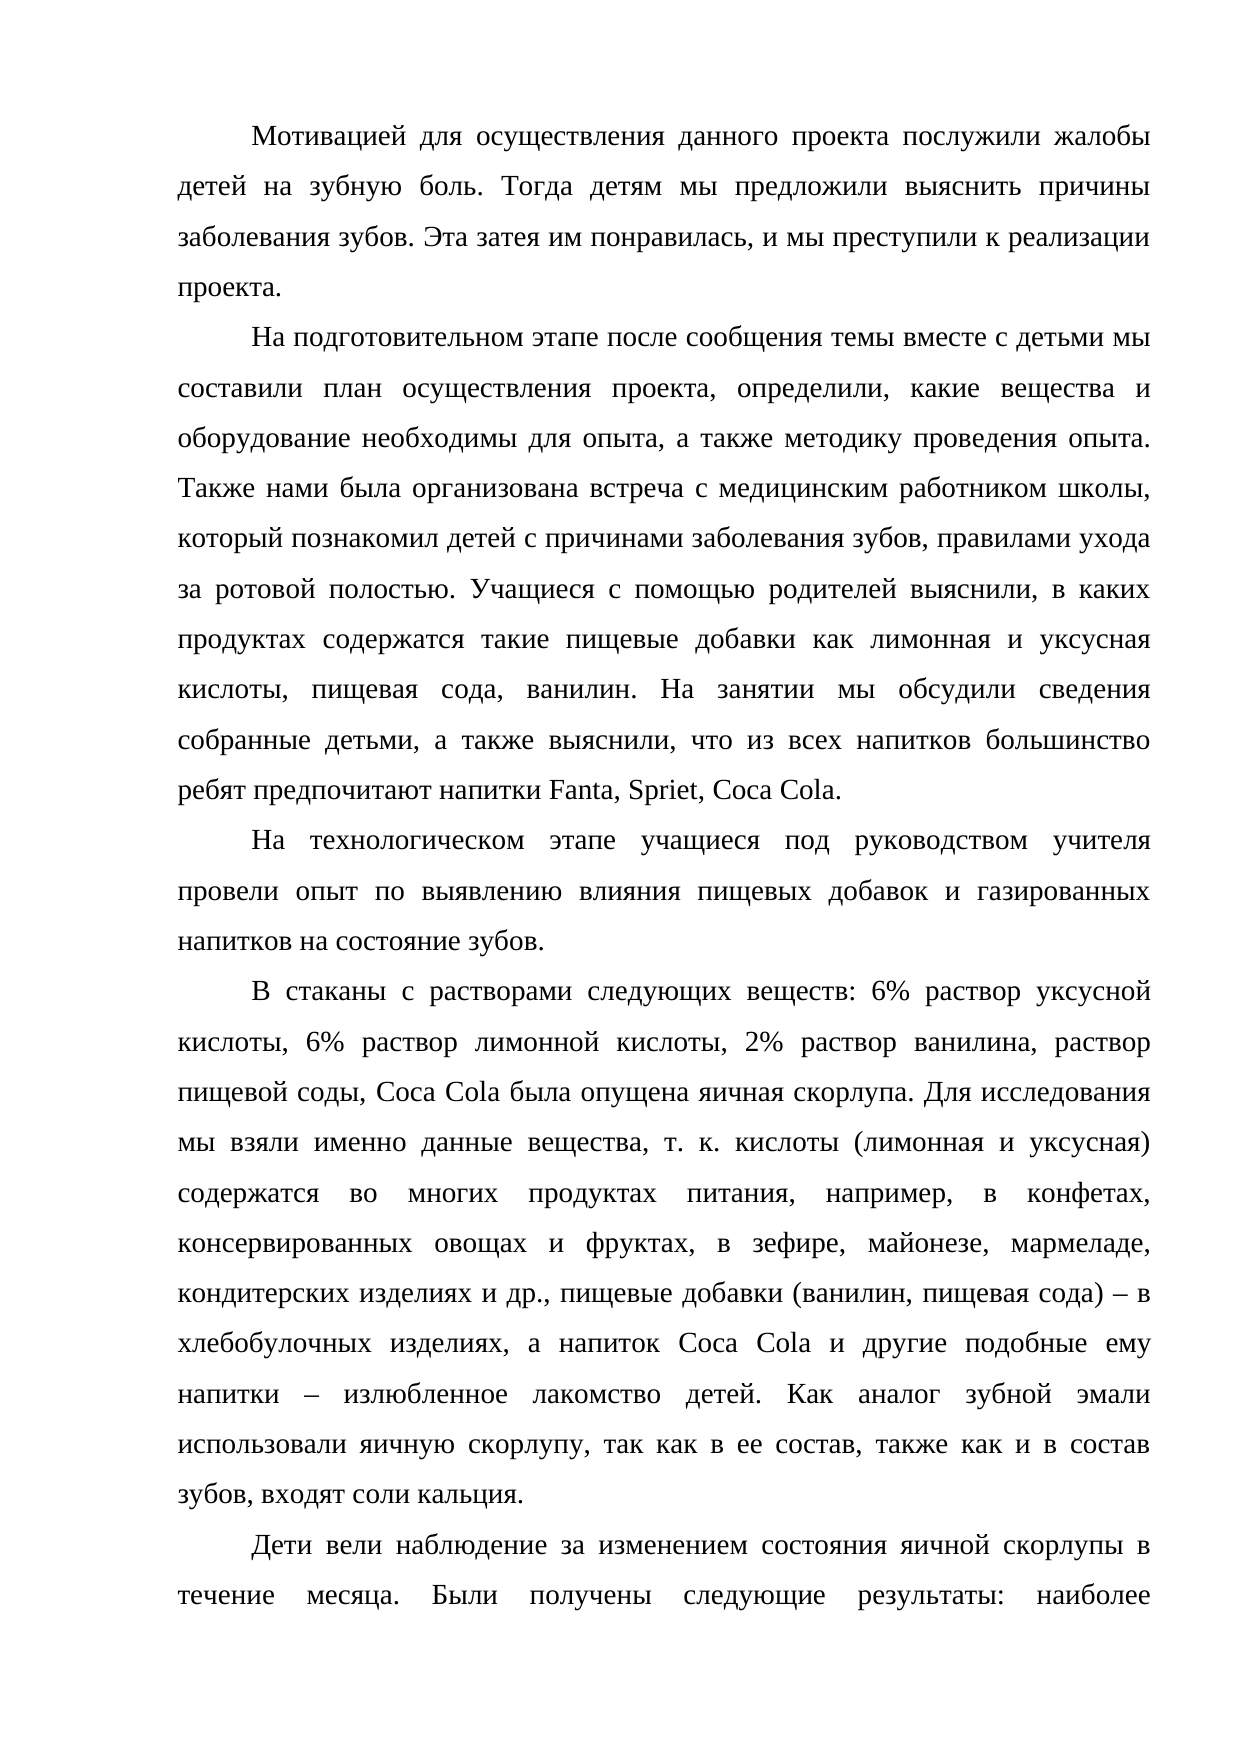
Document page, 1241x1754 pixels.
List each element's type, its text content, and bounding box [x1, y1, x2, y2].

text В стаканы с растворами следующих веществ: 6% раствор уксусной кислоты, 6% раствор лимонной кислоты, 2% раствор ванилина, раствор пищевой соды, Coca Cola была опущена яичная скорлупа. Для исследования мы взяли именно данные вещества, т. к. кислоты (лимонная и уксусная) содержатся во многих продуктах питания, например, в конфетах, консервированных овощах и фруктах, в зефире, майонезе, мармеладе, кондитерских изделиях и др., пищевые добавки (ванилин, пищевая сода) – в хлебобулочных изделиях, а напиток Coca Cola и другие подобные ему напитки – излюбленное лакомство детей. Как аналог зубной эмали использовали яичную скорлупу, так как в ее состав, также как и в состав зубов, входят соли кальция. [177, 973, 1152, 1510]
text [177, 1527, 1152, 1611]
text Мотивацией для осуществления данного проекта послужили жалобы детей на зубную боль. Тогда детям мы предложили выяснить причины заболевания зубов. Эта затея им понравилась, и мы преступили к реализации проекта. [177, 118, 1152, 303]
text На подготовительном этапе после сообщения темы вместе с детьми мы составили план осуществления проекта, определили, какие вещества и оборудование необходимы для опыта, а также методику проведения опыта. Также нами была организована встреча с медицинским работником школы, который познакомил детей с причинами заболевания зубов, правилами ухода за ротовой полостью. Учащиеся с помощью родителей выяснили, в каких продуктах содержатся такие пищевые добавки как лимонная и уксусная кислоты, пищевая сода, ванилин. На занятии мы обсудили сведения собранные детьми, а также выяснили, что из всех напитков большинство ребят предпочитают напитки Fanta, Spriet, Coca Cola. [177, 319, 1152, 806]
text На технологическом этапе учащиеся под руководством учителя провели опыт по выявлению влияния пищевых добавок и газированных напитков на состояние зубов. [177, 822, 1152, 957]
